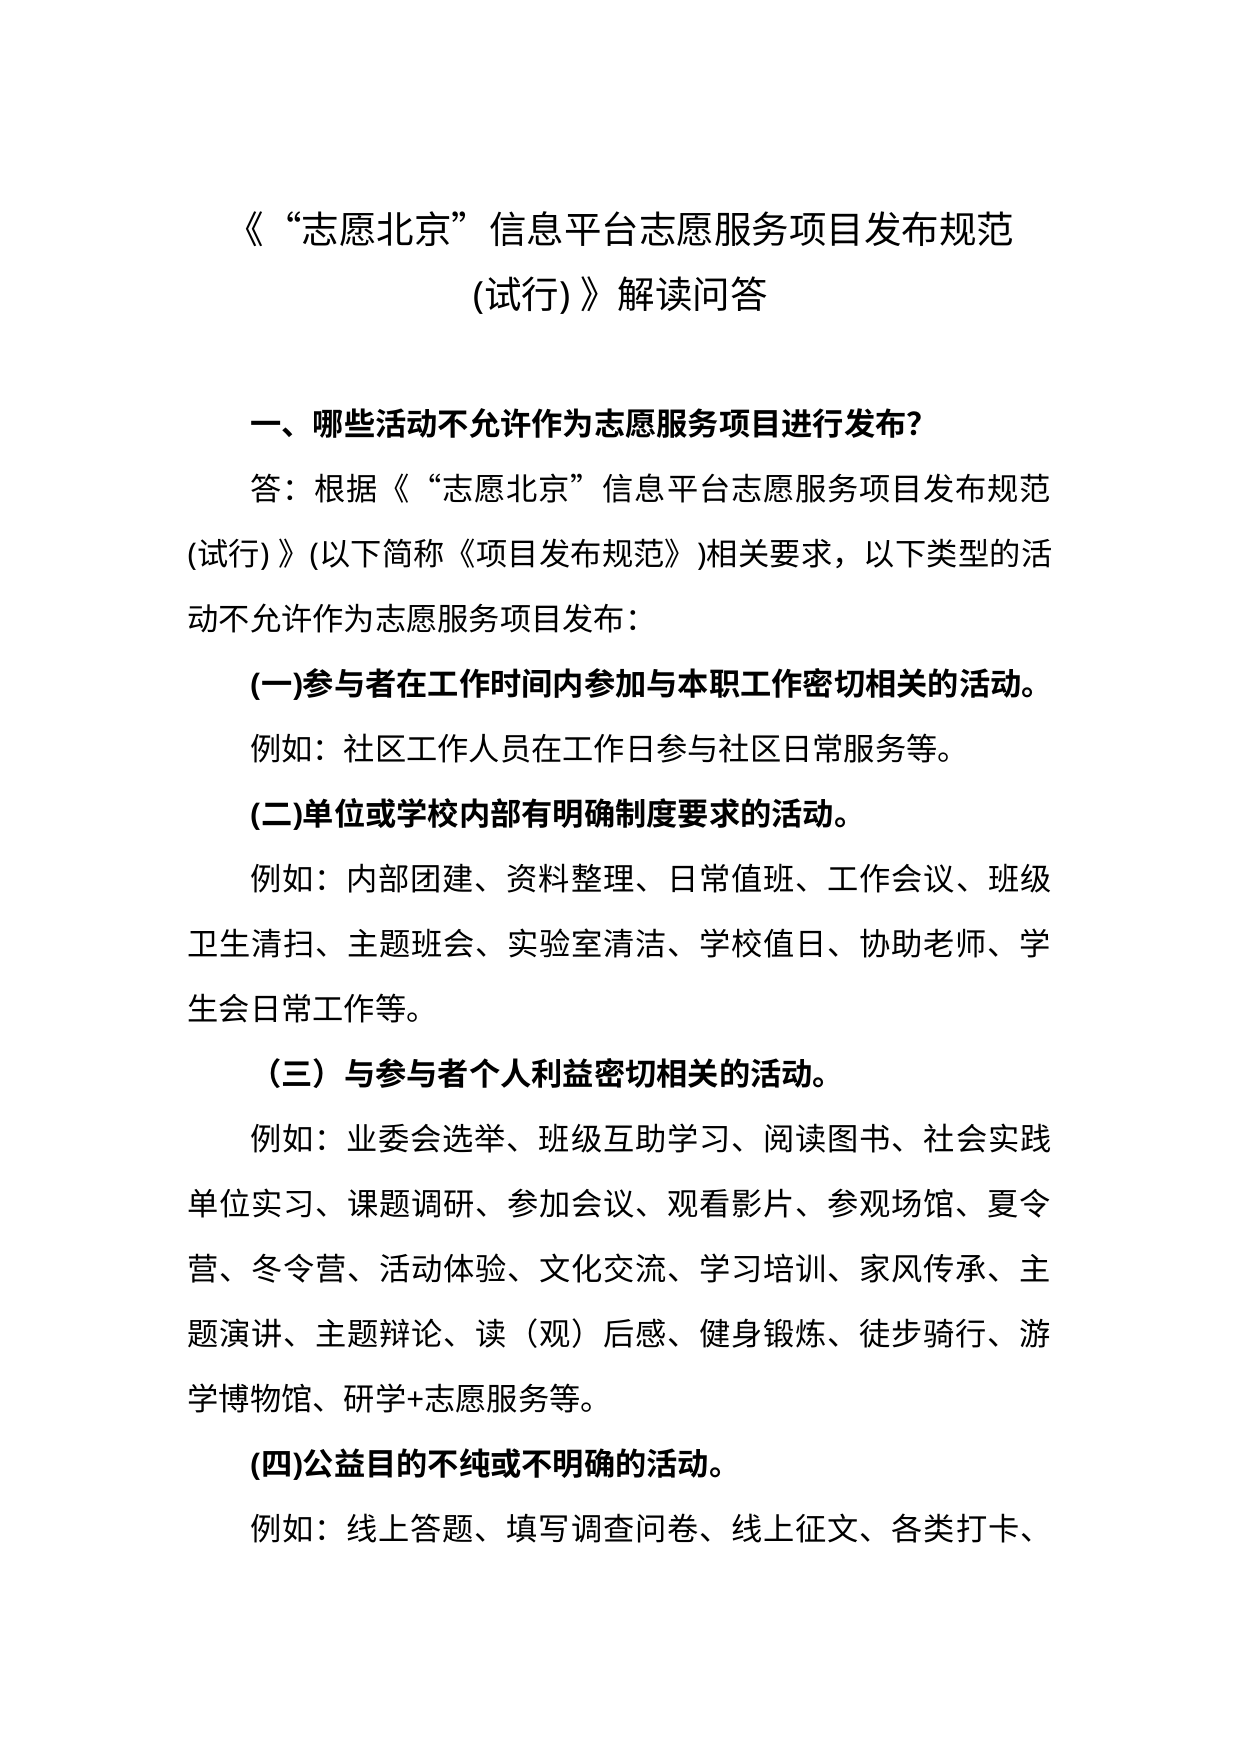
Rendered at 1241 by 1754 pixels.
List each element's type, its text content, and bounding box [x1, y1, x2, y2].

text （三）与参与者个人利益密切相关的活动。 [187, 1039, 1053, 1104]
text 例如：内部团建、资料整理、日常值班、工作会议、班级卫生清扫、主题班会、实验室清洁、学校值日、协助老师、学生会日常工作等。 [187, 844, 1053, 1039]
text 《“志愿北京”信息平台志愿服务项目发布规范 [187, 194, 1053, 259]
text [187, 1494, 1053, 1559]
text (二)单位或学校内部有明确制度要求的活动。 [187, 779, 1053, 844]
text (一)参与者在工作时间内参加与本职工作密切相关的活动。 [187, 649, 1053, 714]
text (四)公益目的不纯或不明确的活动。 [187, 1429, 1053, 1494]
text 一、哪些活动不允许作为志愿服务项目进行发布？ [187, 389, 1053, 454]
text 答：根据《“志愿北京”信息平台志愿服务项目发布规范(试行) 》(以下简称《项目发布规范》)相关要求，以下类型的活动不允许作为志愿服务项目发布： [187, 454, 1053, 649]
text 例如：业委会选举、班级互助学习、阅读图书、社会实践、单位实习、课题调研、参加会议、观看影片、参观场馆、夏令营、冬令营、活动体验、文化交流、学习培训、家风传承、主题演讲、主题辩论、读（观）后感、健身锻炼、徒步骑行、游学博物馆、研学+志愿服务等。 [187, 1104, 1053, 1429]
text 例如：社区工作人员在工作日参与社区日常服务等。 [187, 714, 1053, 779]
text (试行) 》解读问答 [187, 259, 1053, 324]
